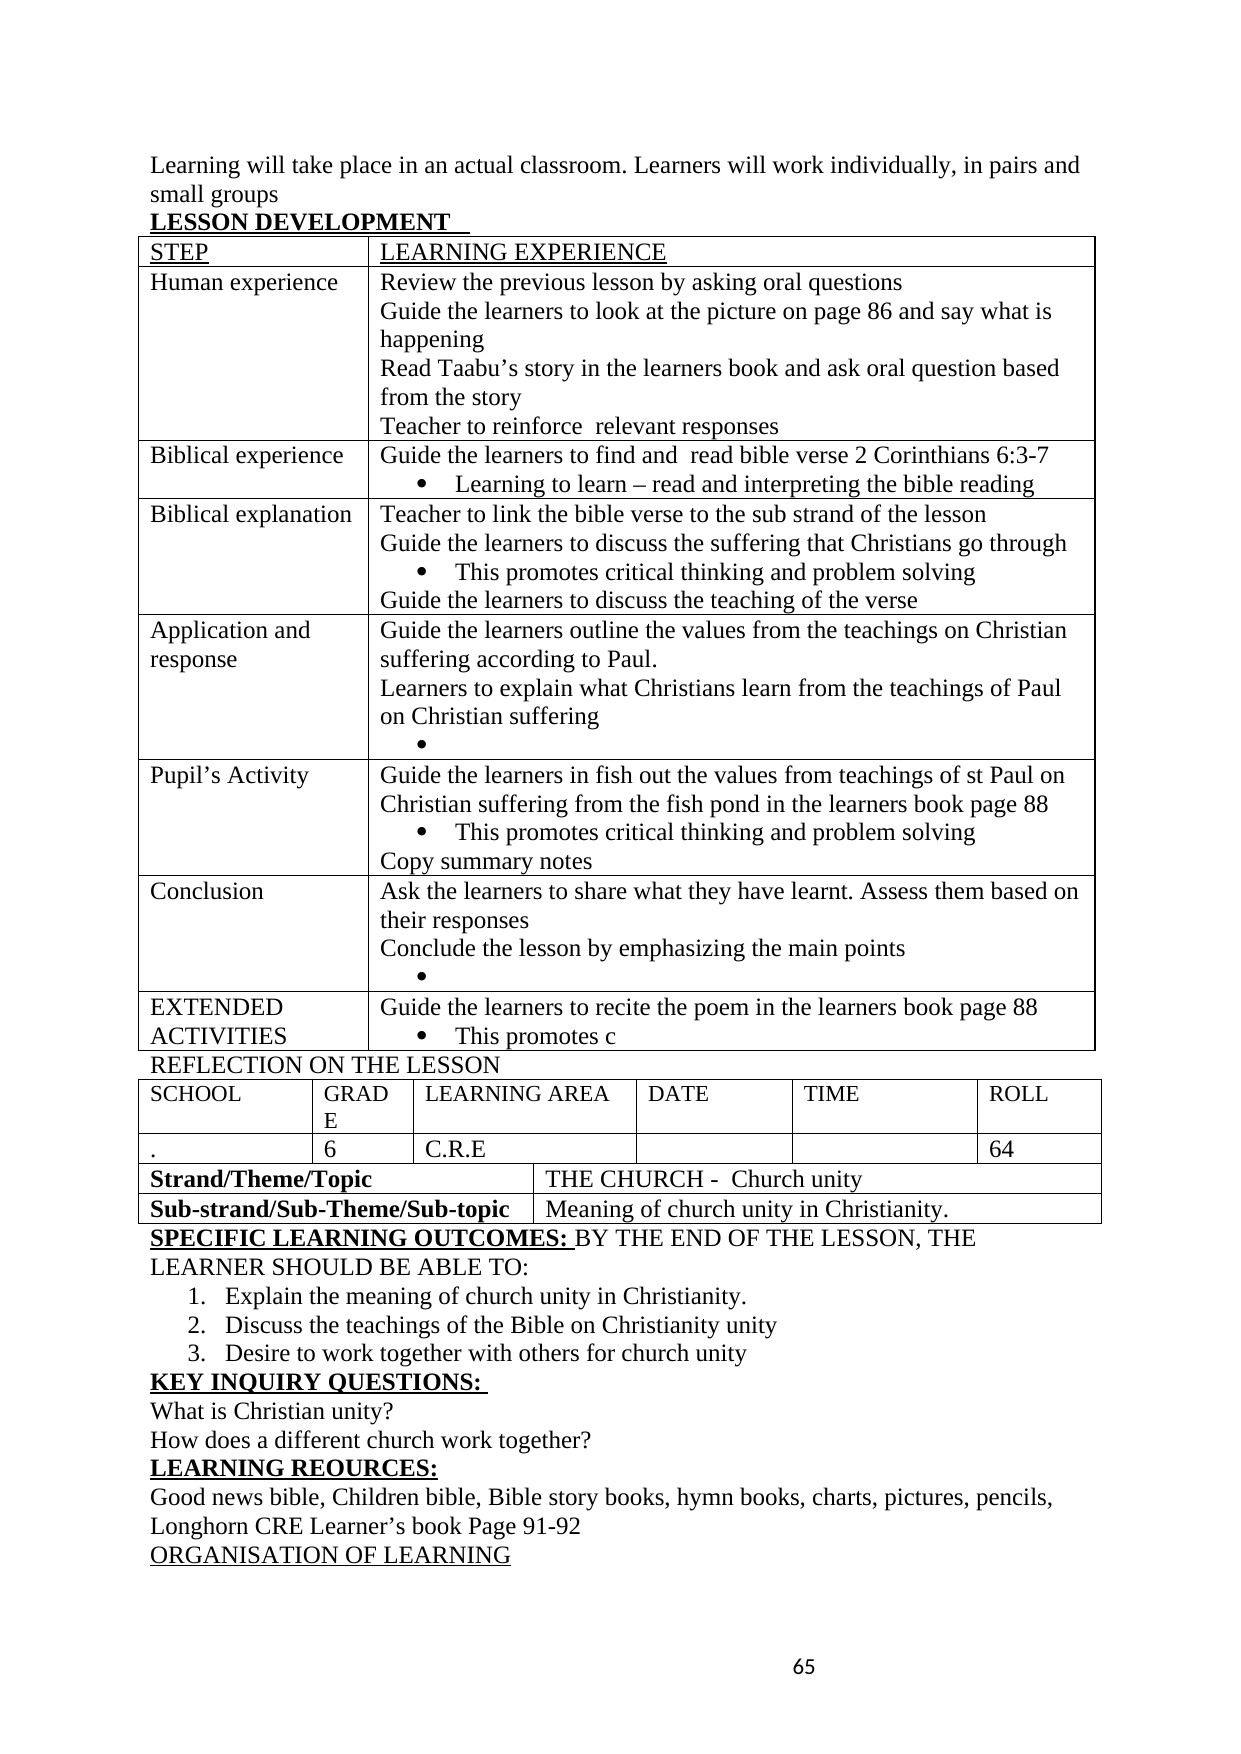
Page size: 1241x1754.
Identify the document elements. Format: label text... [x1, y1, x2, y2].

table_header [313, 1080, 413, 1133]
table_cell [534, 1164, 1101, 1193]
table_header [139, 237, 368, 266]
text KEY INQUIRY QUESTIONS: [150, 1367, 1090, 1396]
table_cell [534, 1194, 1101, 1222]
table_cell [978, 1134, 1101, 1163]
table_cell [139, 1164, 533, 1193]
text What is Christian unity? [150, 1396, 1090, 1425]
text How does a different church work together? [150, 1425, 1090, 1453]
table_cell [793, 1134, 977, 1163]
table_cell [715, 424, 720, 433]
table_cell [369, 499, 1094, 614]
text Learning will take place in an actual classroom. Learners will work individually, in pairs and small groups [150, 150, 1090, 207]
text REFLECTION ON THE LESSON [150, 1051, 1090, 1079]
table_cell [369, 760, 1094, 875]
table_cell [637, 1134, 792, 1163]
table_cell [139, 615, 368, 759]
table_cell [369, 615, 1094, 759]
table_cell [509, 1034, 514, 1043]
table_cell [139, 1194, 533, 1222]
list Explain the meaning of church unity in Christianity. [187, 1281, 1090, 1310]
text Good news bible, Children bible, Bible story books, hymn books, charts, pictures, pencils, [150, 1482, 1090, 1511]
text LESSON DEVELOPMENT [150, 207, 1090, 236]
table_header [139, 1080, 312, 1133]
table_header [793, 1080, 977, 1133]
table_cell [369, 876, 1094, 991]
text SPECIFIC LEARNING OUTCOMES: BY THE END OF THE LESSON, THE LEARNER SHOULD BE ABLE TO: [150, 1224, 1090, 1281]
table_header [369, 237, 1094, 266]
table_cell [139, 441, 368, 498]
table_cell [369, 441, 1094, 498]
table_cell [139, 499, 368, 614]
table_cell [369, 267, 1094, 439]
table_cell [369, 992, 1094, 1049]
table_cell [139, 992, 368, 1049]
list Discuss the teachings of the Bible on Christianity unity [187, 1310, 1090, 1338]
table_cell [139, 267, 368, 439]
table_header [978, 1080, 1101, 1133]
text ORGANISATION OF LEARNING [150, 1540, 1090, 1568]
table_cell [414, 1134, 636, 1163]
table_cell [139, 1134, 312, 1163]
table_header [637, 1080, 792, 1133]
text LEARNING REOURCES: [150, 1453, 1090, 1482]
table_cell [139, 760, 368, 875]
list Desire to work together with others for church unity [187, 1338, 1090, 1367]
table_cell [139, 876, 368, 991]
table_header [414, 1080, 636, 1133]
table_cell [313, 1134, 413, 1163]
text Longhorn CRE Learner’s book Page 91-92 [150, 1511, 1090, 1540]
